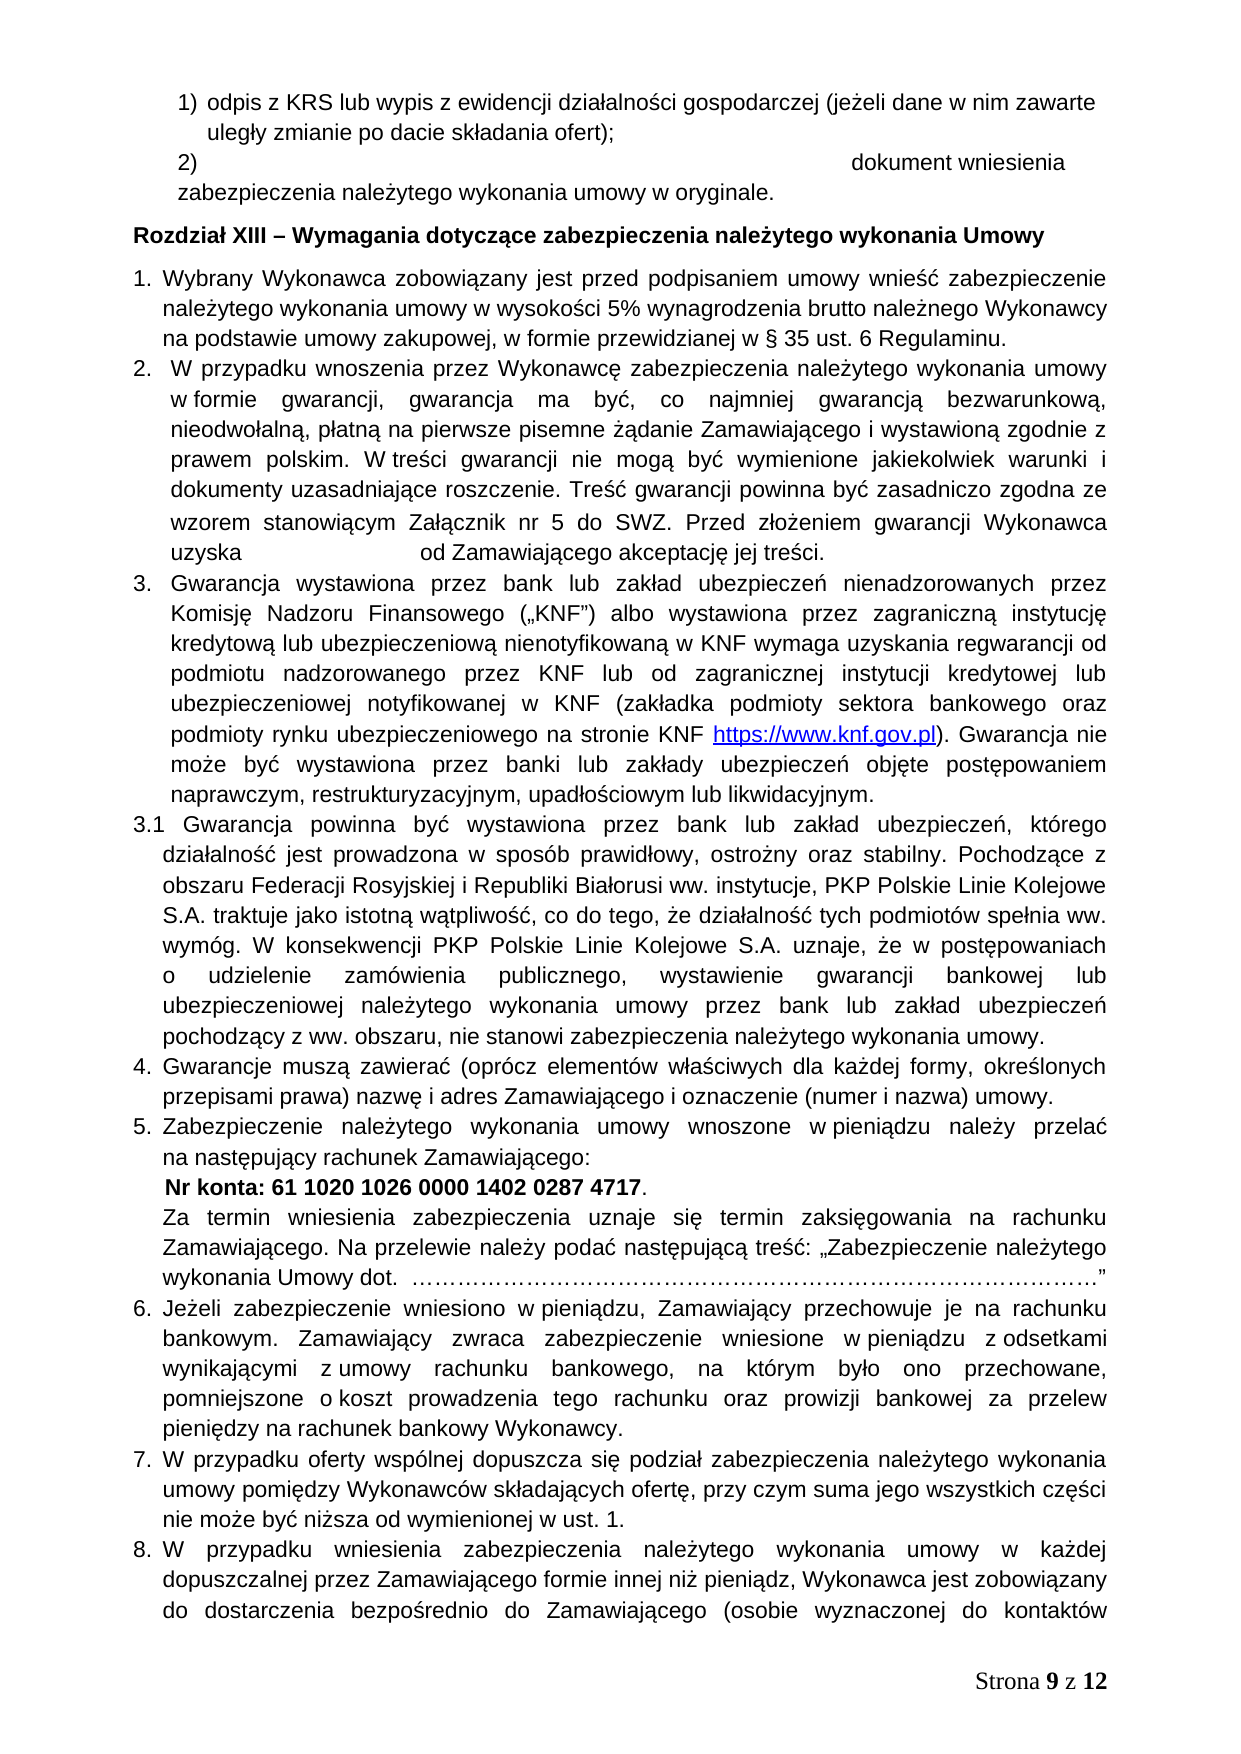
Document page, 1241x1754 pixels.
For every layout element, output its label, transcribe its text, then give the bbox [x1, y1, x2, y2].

list dokument wniesienia zabezpieczenia należytego wykonania umowy w oryginale. [177, 149, 1107, 206]
list W przypadku wnoszenia przez Wykonawcę zabezpieczenia należytego wykonania umowy w formie gwarancji, gwarancja ma być, co najmniej gwarancją bezwarunkową, nieodwołalną, płatną na pierwsze pisemne żądanie Zamawiającego i wystawioną zgodnie z prawem polskim. W treści gwarancji nie mogą być wymienione jakiekolwiek warunki i dokumenty uzasadniające roszczenie. Treść gwarancji powinna być zasadniczo zgodna ze wzorem stanowiącym Załącznik nr 5 do SWZ. Przed złożeniem gwarancji Wykonawca uzyska od Zamawiającego akceptację jej treści. [133, 355, 1107, 566]
list W przypadku oferty wspólnej dopuszcza się podział zabezpieczenia należytego wykonania umowy pomiędzy Wykonawców składających ofertę, przy czym suma jego wszystkich części nie może być niższa od wymienionej w ust. 1. [133, 1446, 1107, 1532]
list Wybrany Wykonawca zobowiązany jest przed podpisaniem umowy wnieść zabezpieczenie należytego wykonania umowy w wysokości 5% wynagrodzenia brutto należnego Wykonawcy na podstawie umowy zakupowej, w formie przewidzianej w § 35 ust. 6 Regulaminu. [133, 265, 1107, 351]
text Nr konta: 61 1020 1026 0000 1402 0287 4717. [133, 1174, 1107, 1200]
list Jeżeli zabezpieczenie wniesiono w pieniądzu, Zamawiający przechowuje je na rachunku bankowym. Zamawiający zwraca zabezpieczenie wniesione w pieniądzu z odsetkami wynikającymi z umowy rachunku bankowego, na którym było ono przechowane, pomniejszone o koszt prowadzenia tego rachunku oraz prowizji bankowej za przelew pieniędzy na rachunek bankowy Wykonawcy. [133, 1294, 1107, 1442]
list Zabezpieczenie należytego wykonania umowy wnoszone w pieniądzu należy przelać na następujący rachunek Zamawiającego: [133, 1113, 1107, 1170]
text 3.1 Gwarancja powinna być wystawiona przez bank lub zakład ubezpieczeń, którego działalność jest prowadzona w sposób prawidłowy, ostrożny oraz stabilny. Pochodzące z obszaru Federacji Rosyjskiej i Republiki Białorusi ww. instytucje, PKP Polskie Linie Kolejowe S.A. traktuje jako istotną wątpliwość, co do tego, że działalność tych podmiotów spełnia ww. wymóg. W konsekwencji PKP Polskie Linie Kolejowe S.A. uznaje, że w postępowaniach o udzielenie zamówienia publicznego, wystawienie gwarancji bankowej lub ubezpieczeniowej należytego wykonania umowy przez bank lub zakład ubezpieczeń pochodzący z ww. obszaru, nie stanowi zabezpieczenia należytego wykonania umowy. [133, 811, 1107, 1049]
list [133, 1536, 1107, 1623]
list Gwarancja wystawiona przez bank lub zakład ubezpieczeń nienadzorowanych przez Komisję Nadzoru Finansowego („KNF”) albo wystawiona przez zagraniczną instytucję kredytową lub ubezpieczeniową nienotyfikowaną w KNF wymaga uzyskania regwarancji od podmiotu nadzorowanego przez KNF lub od zagranicznej instytucji kredytowej lub ubezpieczeniowej notyfikowanej w KNF (zakładka podmioty sektora bankowego oraz podmioty rynku ubezpieczeniowego na stronie KNF https://www.knf.gov.pl). Gwarancja nie może być wystawiona przez banki lub zakłady ubezpieczeń objęte postępowaniem naprawczym, restrukturyzacyjnym, upadłościowym lub likwidacyjnym. [133, 569, 1107, 807]
list Gwarancje muszą zawierać (oprócz elementów właściwych dla każdej formy, określonych przepisami prawa) nazwę i adres Zamawiającego i oznaczenie (numer i nazwa) umowy. [133, 1053, 1107, 1109]
text Za termin wniesienia zabezpieczenia uznaje się termin zaksięgowania na rachunku Zamawiającego. Na przelewie należy podać następującą treść: „Zabezpieczenie należytego wykonania Umowy dot. ………………………………………………………………………………” [162, 1204, 1107, 1291]
text Rozdział XIII – Wymagania dotyczące zabezpieczenia należytego wykonania Umowy [133, 222, 1107, 248]
list odpis z KRS lub wypis z ewidencji działalności gospodarczej (jeżeli dane w nim zawarte uległy zmianie po dacie składania ofert); [177, 89, 1107, 145]
